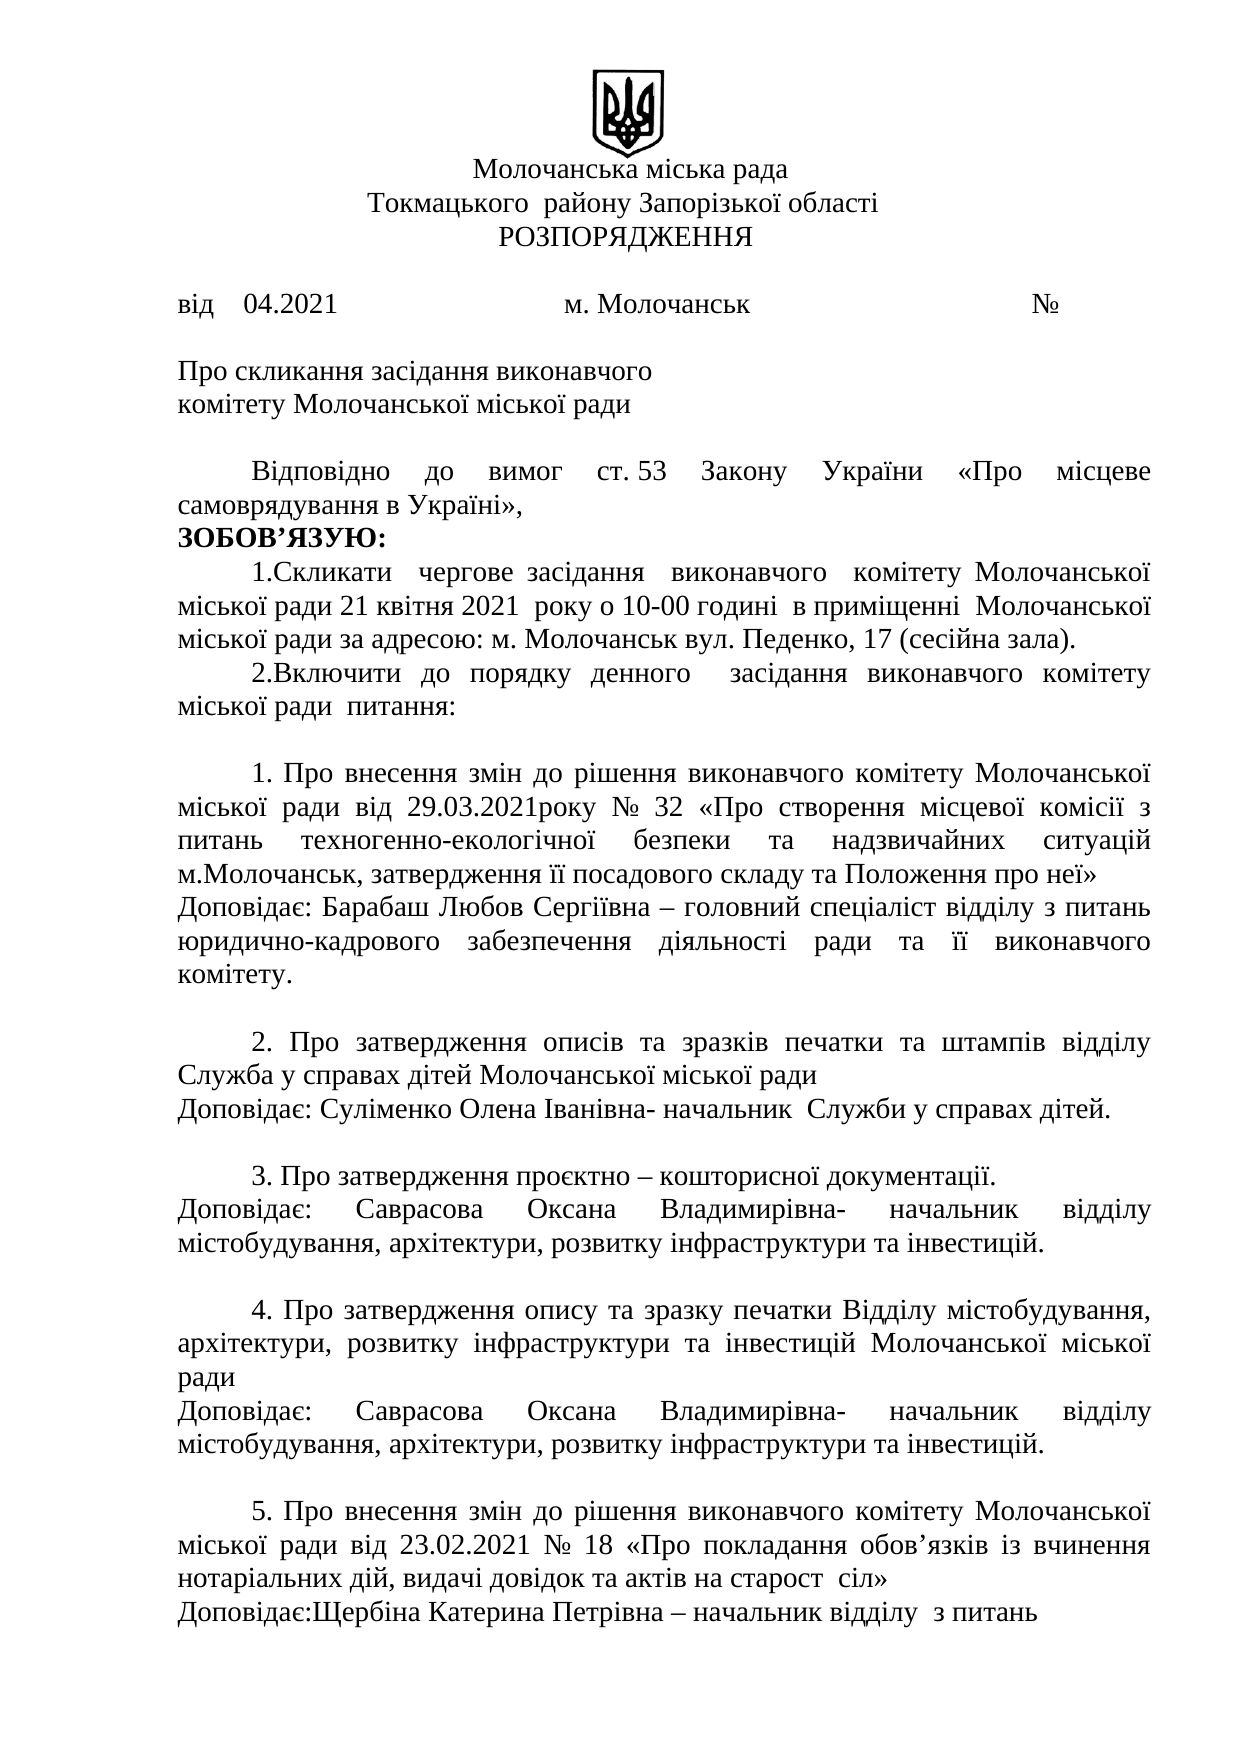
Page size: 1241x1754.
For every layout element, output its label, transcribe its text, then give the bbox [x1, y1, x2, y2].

text Доповідає: Барабаш Любов Сергіївна – головний спеціаліст відділу з питань юридично-кадрового забезпечення діяльності ради та її виконавчого комітету. [177, 889, 1152, 990]
text комітету Молочанської міської ради [177, 386, 1152, 420]
text Токмацького району Запорізької області [177, 185, 1152, 219]
text 2. Про затвердження описів та зразків печатки та штампів відділу Служба у справах дітей Молочанської міської ради [177, 1024, 1152, 1091]
text 1. Про внесення змін до рішення виконавчого комітету Молочанської міської ради від 29.03.2021року № 32 «Про створення місцевої комісії з питань техногенно-екологічної безпеки та надзвичайних ситуацій м.Молочанськ, затвердження її посадового складу та Положення про неї» [177, 755, 1152, 889]
text від 04.2021 м. Молочанськ № [177, 286, 1152, 319]
text ЗОБОВ’ЯЗУЮ: [177, 521, 1152, 554]
text Доповідає: Саврасова Оксана Владимирівна- начальник відділу містобудування, архітектури, розвитку інфраструктури та інвестицій. [177, 1191, 1152, 1258]
text Про скликання засідання виконавчого [177, 353, 1152, 386]
text 3. Про затвердження проєктно – кошторисної документації. [177, 1158, 1152, 1191]
text 4. Про затвердження опису та зразку печатки Відділу містобудування, архітектури, розвитку інфраструктури та інвестицій Молочанської міської ради [177, 1292, 1152, 1393]
text 5. Про внесення змін до рішення виконавчого комітету Молочанської міської ради від 23.02.2021 № 18 «Про покладання обов’язків із вчинення нотаріальних дій, видачі довідок та актів на старост сіл» [177, 1493, 1152, 1594]
text Молочанська міська рада [177, 152, 1152, 185]
text Доповідає: Суліменко Олена Іванівна- начальник Служби у справах дітей. [177, 1091, 1152, 1124]
text 1.Скликати чергове засідання виконавчого комітету Молочанської міської ради 21 квітня 2021 року о 10-00 годині в приміщенні Молочанської міської ради за адресою: м. Молочанськ вул. Педенко, 17 (сесійна зала). [177, 554, 1152, 655]
text РОЗПОРЯДЖЕННЯ [177, 219, 1152, 252]
text 2.Включити до порядку денного засідання виконавчого комітету міської ради питання: [177, 655, 1152, 722]
text Відповідно до вимог ст. 53 Закону України «Про місцеве самоврядування в Україні», [177, 453, 1152, 521]
text Доповідає: Саврасова Оксана Владимирівна- начальник відділу містобудування, архітектури, розвитку інфраструктури та інвестицій. [177, 1393, 1152, 1460]
text Доповідає:Щербіна Катерина Петрівна – начальник відділу з питань [177, 1594, 1152, 1627]
